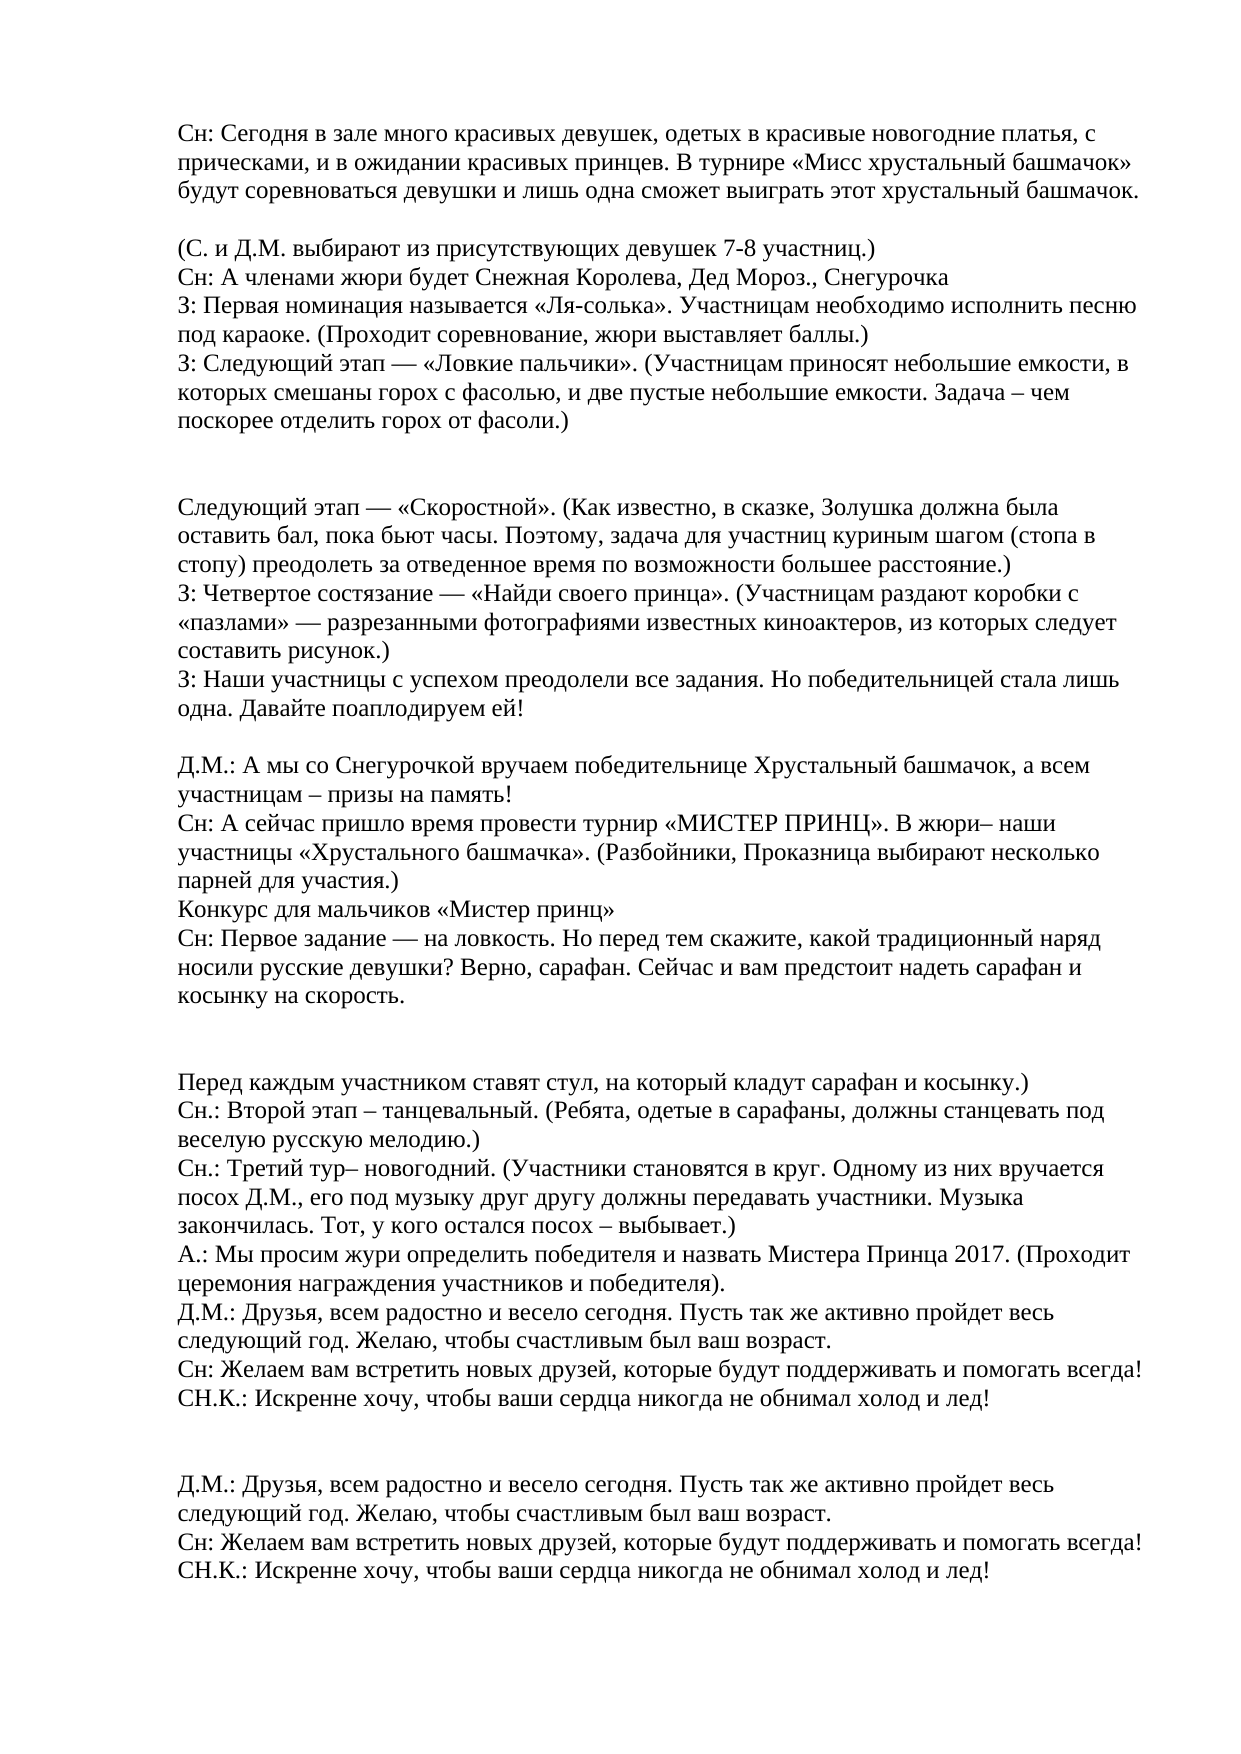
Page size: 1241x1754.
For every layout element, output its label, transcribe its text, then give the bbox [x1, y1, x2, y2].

text Д.М.: Друзья, всем радостно и весело сегодня. Пусть так же активно пройдет весь следующий год. Желаю, чтобы счастливым был ваш возраст. [177, 1469, 1152, 1527]
text Сн: Сегодня в зале много красивых девушек, одетых в красивые новогодние платья, с прическами, и в ожидании красивых принцев. В турнире «Мисс хрустальный башмачок» будут соревноваться девушки и лишь одна сможет выиграть этот хрустальный башмачок. [177, 118, 1152, 204]
text Д.М.: Друзья, всем радостно и весело сегодня. Пусть так же активно пройдет весь следующий год. Желаю, чтобы счастливым был ваш возраст. [177, 1297, 1152, 1354]
text Сн: Желаем вам встретить новых друзей, которые будут поддерживать и помогать всегда! СН.К.: Искренне хочу, чтобы ваши сердца никогда не обнимал холод и лед! [177, 1354, 1152, 1412]
text Сн: А сейчас пришло время провести турнир «МИСТЕР ПРИНЦ». В жюри– наши участницы «Хрустального башмачка». (Разбойники, Проказница выбирают несколько парней для участия.) [177, 808, 1152, 894]
text З: Первая номинация называется «Ля-солька». Участницам необходимо исполнить песню под караоке. (Проходит соревнование, жюри выставляет баллы.) [177, 291, 1152, 348]
text Сн: Желаем вам встретить новых друзей, которые будут поддерживать и помогать всегда! СН.К.: Искренне хочу, чтобы ваши сердца никогда не обнимал холод и лед! [177, 1527, 1152, 1584]
text А.: Мы просим жури определить победителя и назвать Мистера Принца 2017. (Проходит церемония награждения участников и победителя). [177, 1239, 1152, 1297]
text Сн: А членами жюри будет Снежная Королева, Дед Мороз., Снегурочка [177, 262, 1152, 291]
text З: Четвертое состязание — «Найди своего принца». (Участницам раздают коробки с «пазлами» — разрезанными фотографиями известных киноактеров, из которых следует составить рисунок.) [177, 578, 1152, 664]
text (С. и Д.М. выбирают из присутствующих девушек 7-8 участниц.) [177, 233, 1152, 262]
text Перед каждым участником ставят стул, на который кладут сарафан и косынку.) [177, 1067, 1152, 1096]
text З: Следующий этап — «Ловкие пальчики». (Участницам приносят небольшие емкости, в которых смешаны горох с фасолью, и две пустые небольшие емкости. Задача – чем поскорее отделить горох от фасоли.) [177, 348, 1152, 434]
text Д.М.: А мы со Снегурочкой вручаем победительнице Хрустальный башмачок, а всем участницам – призы на память! [177, 751, 1152, 808]
text З: Наши участницы с успехом преодолели все задания. Но победительницей стала лишь одна. Давайте поаплодируем ей! [177, 664, 1152, 722]
text Конкурс для мальчиков «Мистер принц» [177, 894, 1152, 923]
text Сн: Первое задание — на ловкость. Но перед тем скажите, какой традиционный наряд носили русские девушки? Верно, сарафан. Сейчас и вам предстоит надеть сарафан и косынку на скорость. [177, 923, 1152, 1009]
text Сн.: Третий тур– новогодний. (Участники становятся в круг. Одному из них вручается посох Д.М., его под музыку друг другу должны передавать участники. Музыка закончилась. Тот, у кого остался посох – выбывает.) [177, 1153, 1152, 1239]
text Следующий этап — «Скоростной». (Как известно, в сказке, Золушка должна была оставить бал, пока бьют часы. Поэтому, задача для участниц куриным шагом (стопа в стопу) преодолеть за отведенное время по возможности большее расстояние.) [177, 492, 1152, 578]
text Сн.: Второй этап – танцевальный. (Ребята, одетые в сарафаны, должны станцевать под веселую русскую мелодию.) [177, 1096, 1152, 1153]
